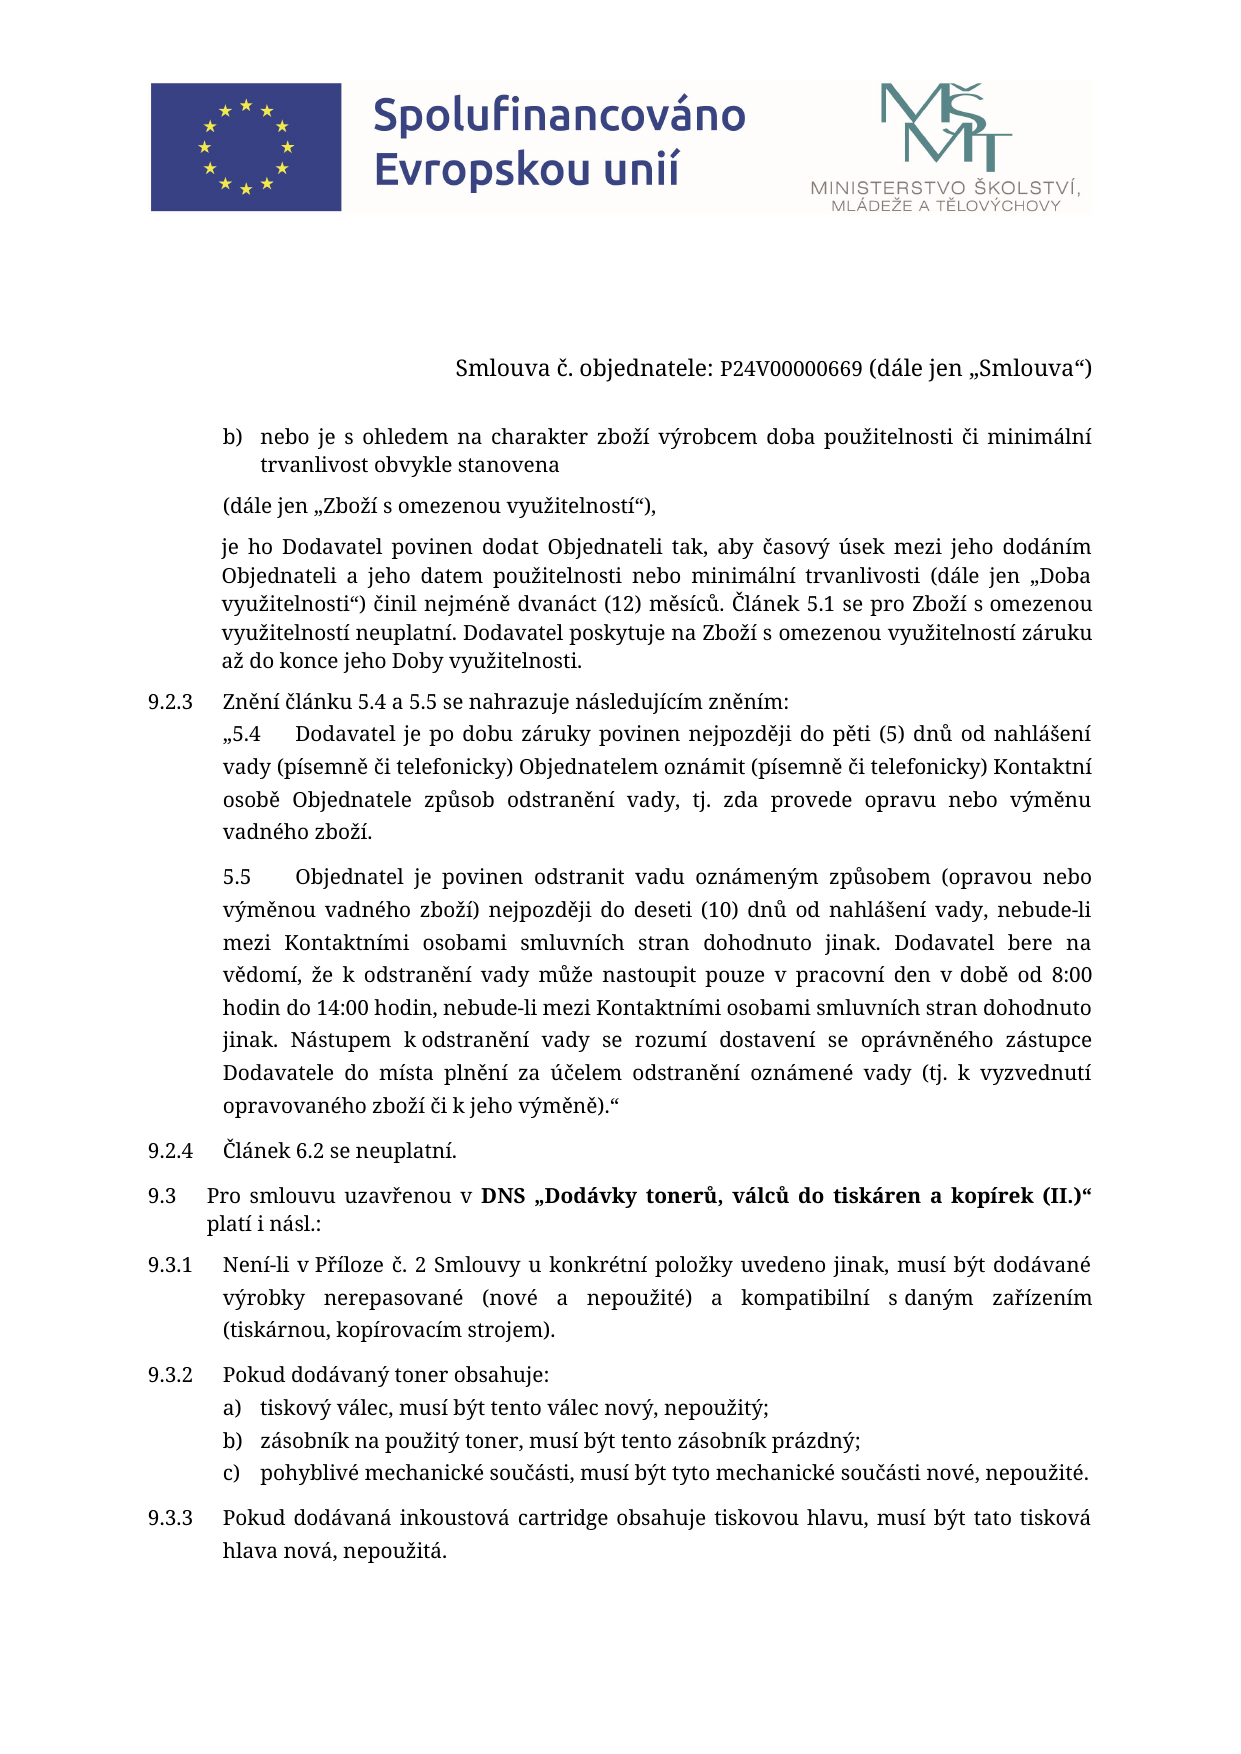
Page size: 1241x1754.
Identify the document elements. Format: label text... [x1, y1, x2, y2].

list Znění článku 5.4 a 5.5 se nahrazuje následujícím zněním: [148, 687, 1093, 715]
list nebo je s ohledem na charakter zboží výrobcem doba použitelnosti či minimální trvanlivost obvykle stanovena [223, 422, 1093, 479]
list Není-li v Příloze č. 2 Smlouvy u konkrétní položky uvedeno jinak, musí být dodávané výrobky nerepasované (nové a nepoužité) a kompatibilní s daným zařízením (tiskárnou, kopírovacím strojem). [148, 1250, 1093, 1344]
text je ho Dodavatel povinen dodat Objednateli tak, aby časový úsek mezi jeho dodáním Objednateli a jeho datem použitelnosti nebo minimální trvanlivosti (dále jen „Doba využitelnosti“) činil nejméně dvanáct (12) měsíců. Článek 5.1 se pro Zboží s omezenou využitelností neuplatní. Dodavatel poskytuje na Zboží s omezenou využitelností záruku až do konce jeho Doby využitelnosti. [221, 532, 1093, 674]
text (dále jen „Zboží s omezenou využitelností“), [223, 491, 1093, 520]
picture [147, 80, 1093, 215]
list pohyblivé mechanické součásti, musí být tyto mechanické součásti nové, nepoužité. [223, 1458, 1093, 1487]
list Článek 6.2 se neuplatní. [148, 1136, 1093, 1164]
list Pro smlouvu uzavřenou v DNS „Dodávky tonerů, válců do tiskáren a kopírek (II.)“ platí i násl.: [148, 1181, 1093, 1238]
list „5.4 Dodavatel je po dobu záruky povinen nejpozději do pěti (5) dnů od nahlášení vady (písemně či telefonicky) Objednatelem oznámit (písemně či telefonicky) Kontaktní osobě Objednatele způsob odstranění vady, tj. zda provede opravu nebo výměnu vadného zboží. [223, 719, 1093, 846]
list zásobník na použitý toner, musí být tento zásobník prázdný; [223, 1426, 1093, 1454]
list tiskový válec, musí být tento válec nový, nepoužitý; [223, 1393, 1093, 1422]
list Pokud dodávaná inkoustová cartridge obsahuje tiskovou hlavu, musí být tato tisková hlava nová, nepoužitá. [148, 1503, 1093, 1564]
list Pokud dodávaný toner obsahuje: [148, 1361, 1093, 1389]
list 5.5 Objednatel je povinen odstranit vadu oznámeným způsobem (opravou nebo výměnou vadného zboží) nejpozději do deseti (10) dnů od nahlášení vady, nebude-li mezi Kontaktními osobami smluvních stran dohodnuto jinak. Dodavatel bere na vědomí, že k odstranění vady může nastoupit pouze v pracovní den v době od 8:00 hodin do 14:00 hodin, nebude-li mezi Kontaktními osobami smluvních stran dohodnuto jinak. Nástupem k odstranění vady se rozumí dostavení se oprávněného zástupce Dodavatele do místa plnění za účelem odstranění oznámené vady (tj. k vyzvednutí opravovaného zboží či k jeho výměně).“ [223, 862, 1093, 1119]
